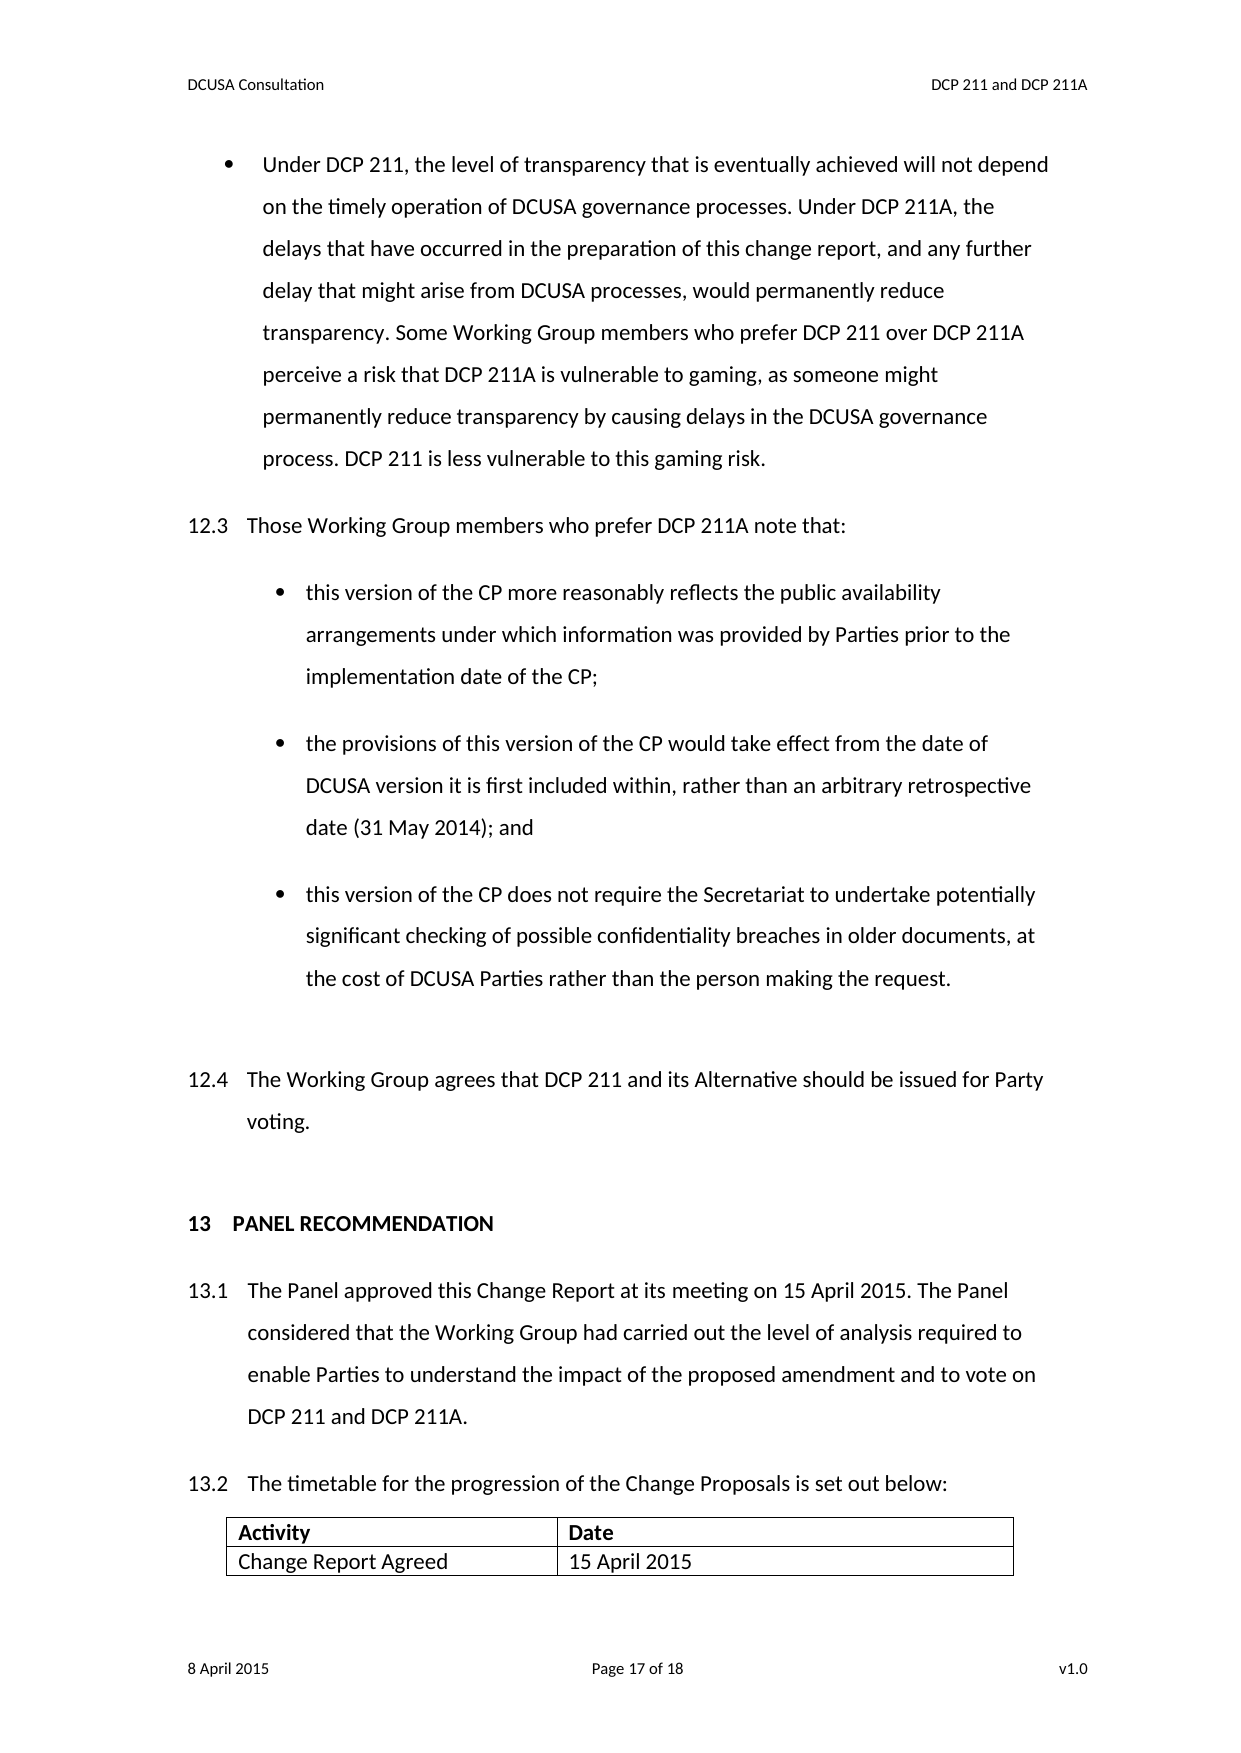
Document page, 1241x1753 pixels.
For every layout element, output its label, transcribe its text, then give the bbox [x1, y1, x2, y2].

table_header Activity [227, 1518, 557, 1546]
subtitle this version of the CP does not require the Secretariat to undertake potentially significant checking of possible confidentiality breaches in older documents, at the cost of DCUSA Parties rather than the person making the request. [276, 880, 1053, 992]
subtitle this version of the CP more reasonably reflects the public availability arrangements under which information was provided by Parties prior to the implementation date of the CP; [276, 578, 1053, 690]
subtitle The Working Group agrees that DCP 211 and its Alternative should be issued for Party voting. [187, 1065, 1053, 1135]
table_cell 15 April 2015 [558, 1547, 1013, 1575]
subtitle Those Working Group members who prefer DCP 211A note that: [187, 511, 1053, 539]
table_header Date [558, 1518, 1013, 1546]
subtitle The timetable for the progression of the Change Proposals is set out below: [187, 1469, 1053, 1497]
subtitle The Panel approved this Change Report at its meeting on 15 April 2015. The Panel considered that the Working Group had carried out the level of analysis required to enable Parties to understand the impact of the proposed amendment and to vote on DCP 211 and DCP 211A. [187, 1276, 1053, 1430]
table_cell Change Report Agreed [227, 1547, 557, 1575]
subtitle the provisions of this version of the CP would take effect from the date of DCUSA version it is first included within, rather than an arbitrary retrospective date (31 May 2014); and [276, 729, 1053, 841]
subtitle panel recommendation [187, 1209, 1053, 1237]
list Under DCP 211, the level of transparency that is eventually achieved will not depend on the timely operation of DCUSA governance processes. Under DCP 211A, the delays that have occurred in the preparation of this change report, and any further delay that might arise from DCUSA processes, would permanently reduce transparency. Some Working Group members who prefer DCP 211 over DCP 211A perceive a risk that DCP 211A is vulnerable to gaming, as someone might permanently reduce transparency by causing delays in the DCUSA governance process. DCP 211 is less vulnerable to this gaming risk. [225, 150, 1053, 472]
